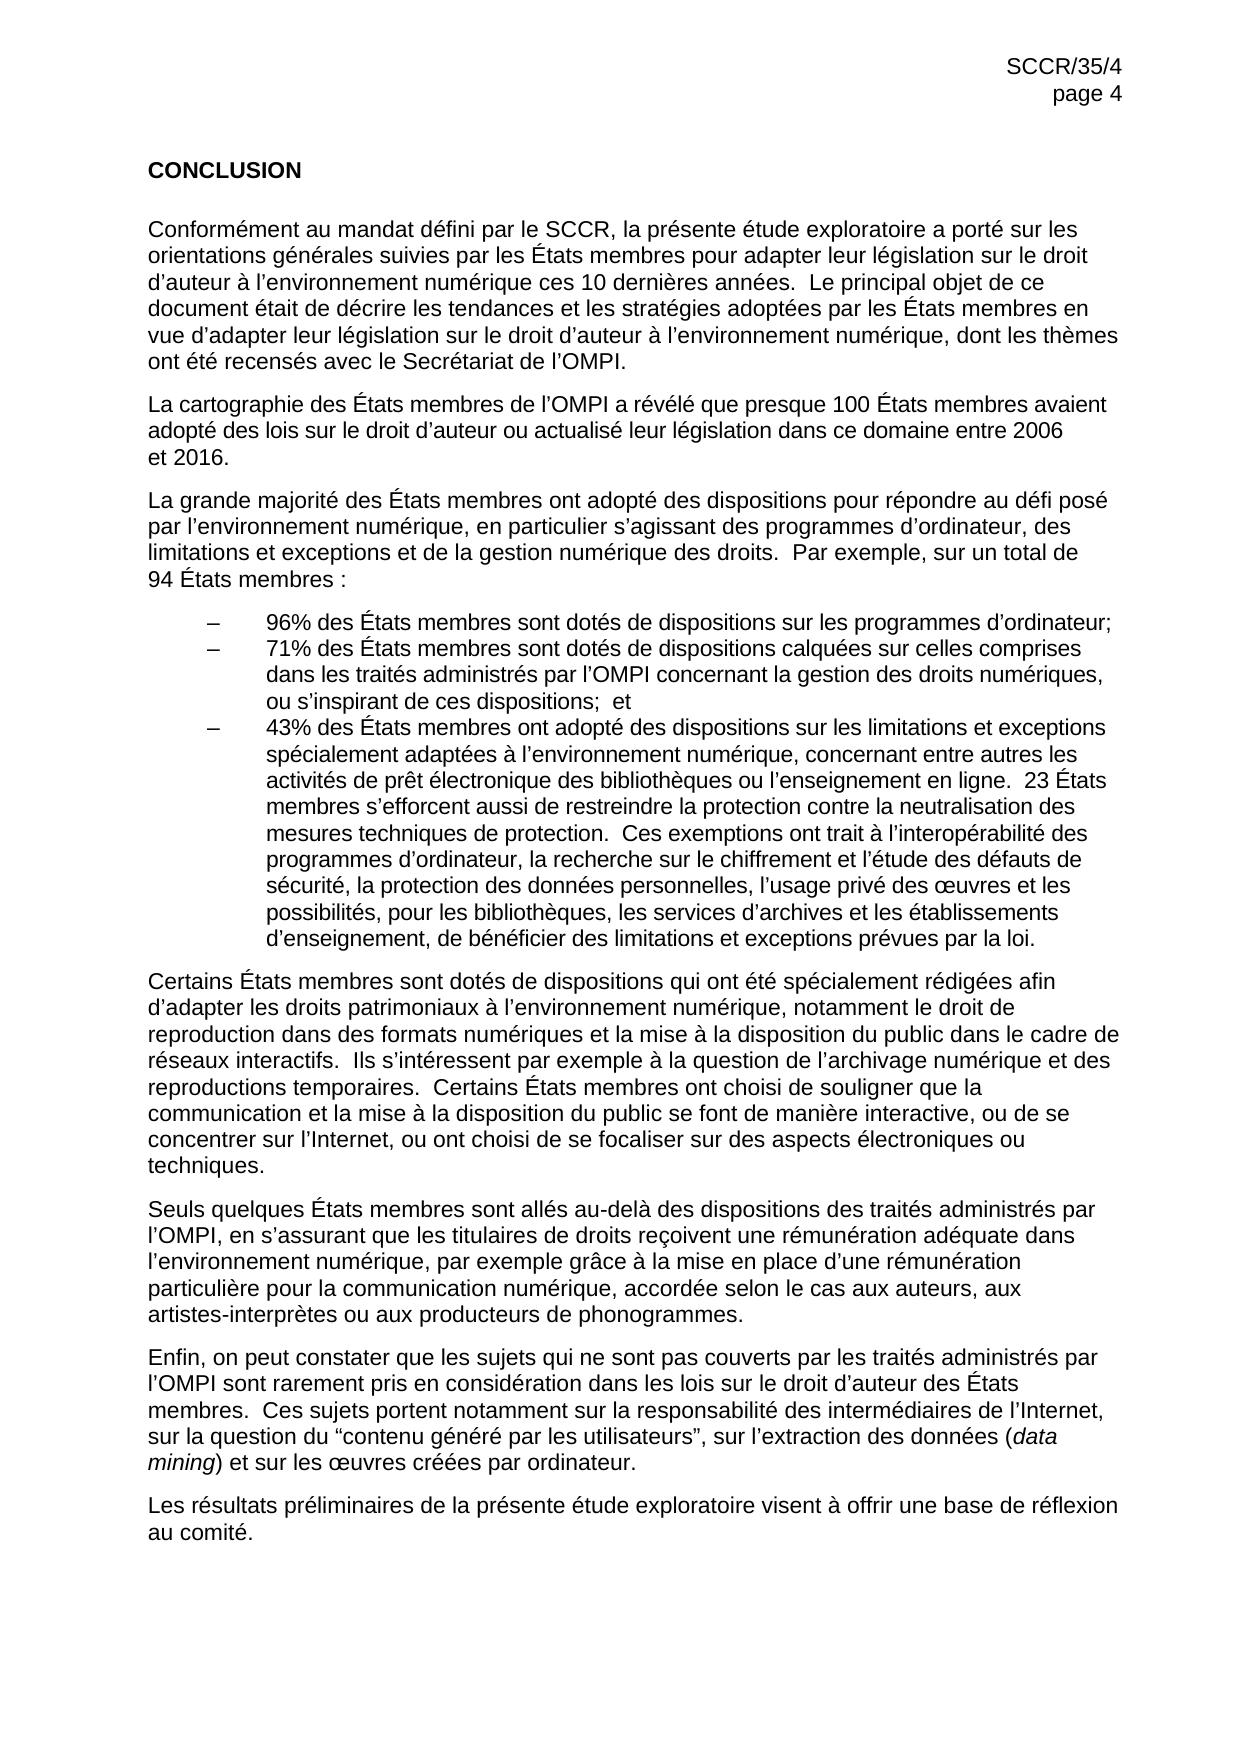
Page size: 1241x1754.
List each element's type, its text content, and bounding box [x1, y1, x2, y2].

text Enfin, on peut constater que les sujets qui ne sont pas couverts par les traités administrés par l’OMPI sont rarement pris en considération dans les lois sur le droit d’auteur des États membres. Ces sujets portent notamment sur la responsabilité des intermédiaires de l’Internet, sur la question du “contenu généré par les utilisateurs”, sur l’extraction des données (data mining) et sur les œuvres créées par ordinateur. [148, 1344, 1122, 1476]
text Conformément au mandat défini par le SCCR, la présente étude exploratoire a porté sur les orientations générales suivies par les États membres pour adapter leur législation sur le droit d’auteur à l’environnement numérique ces 10 dernières années. Le principal objet de ce document était de décrire les tendances et les stratégies adoptées par les États membres en vue d’adapter leur législation sur le droit d’auteur à l’environnement numérique, dont les thèmes ont été recensés avec le Secrétariat de l’OMPI. [148, 216, 1122, 374]
text Certains États membres sont dotés de dispositions qui ont été spécialement rédigées afin d’adapter les droits patrimoniaux à l’environnement numérique, notamment le droit de reproduction dans des formats numériques et la mise à la disposition du public dans le cadre de réseaux interactifs. Ils s’intéressent par exemple à la question de l’archivage numérique et des reproductions temporaires. Certains États membres ont choisi de souligner que la communication et la mise à la disposition du public se font de manière interactive, ou de se concentrer sur l’Internet, ou ont choisi de se focaliser sur des aspects électroniques ou techniques. [148, 968, 1122, 1179]
text La cartographie des États membres de l’OMPI a révélé que presque 100 États membres avaient adopté des lois sur le droit d’auteur ou actualisé leur législation dans ce domaine entre 2006 et 2016. [148, 391, 1122, 470]
list 71% des États membres sont dotés de dispositions calquées sur celles comprises dans les traités administrés par l’OMPI concernant la gestion des droits numériques, ou s’inspirant de ces dispositions; et [207, 635, 1122, 714]
list 43% des États membres ont adopté des dispositions sur les limitations et exceptions spécialement adaptées à l’environnement numérique, concernant entre autres les activités de prêt électronique des bibliothèques ou l’enseignement en ligne. 23 États membres s’efforcent aussi de restreindre la protection contre la neutralisation des mesures techniques de protection. Ces exemptions ont trait à l’interopérabilité des programmes d’ordinateur, la recherche sur le chiffrement et l’étude des défauts de sécurité, la protection des données personnelles, l’usage privé des œuvres et les possibilités, pour les bibliothèques, les services d’archives et les établissements d’enseignement, de bénéficier des limitations et exceptions prévues par la loi. [207, 714, 1122, 951]
text Seuls quelques États membres sont allés au-delà des dispositions des traités administrés par l’OMPI, en s’assurant que les titulaires de droits reçoivent une rémunération adéquate dans l’environnement numérique, par exemple grâce à la mise en place d’une rémunération particulière pour la communication numérique, accordée selon le cas aux auteurs, aux artistes-interprètes ou aux producteurs de phonogrammes. [148, 1196, 1122, 1327]
text La grande majorité des États membres ont adopté des dispositions pour répondre au défi posé par l’environnement numérique, en particulier s’agissant des programmes d’ordinateur, des limitations et exceptions et de la gestion numérique des droits. Par exemple, sur un total de 94 États membres : [148, 487, 1122, 592]
subtitle Conclusion [148, 157, 1122, 183]
text Les résultats préliminaires de la présente étude exploratoire visent à offrir une base de réflexion au comité. [148, 1492, 1122, 1545]
list 96% des États membres sont dotés de dispositions sur les programmes d’ordinateur; [207, 609, 1122, 635]
